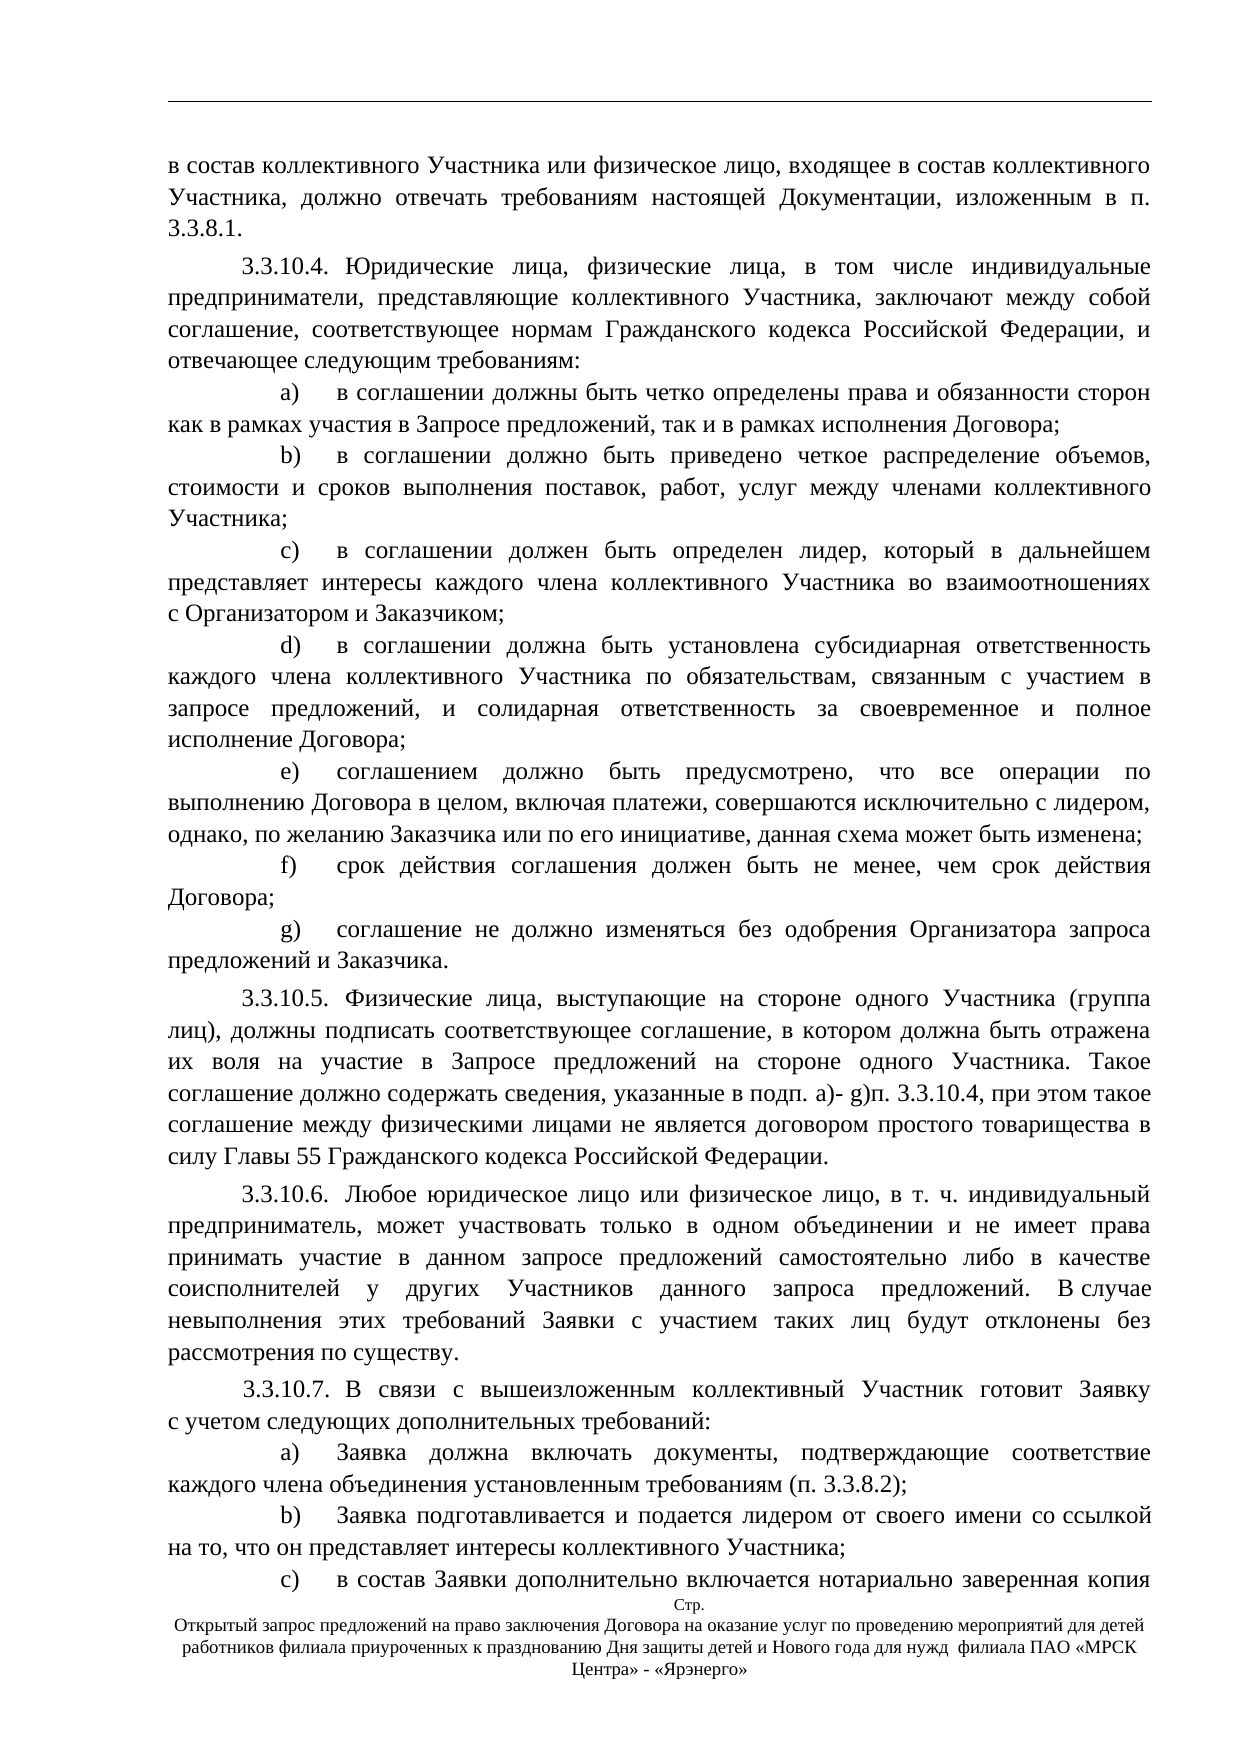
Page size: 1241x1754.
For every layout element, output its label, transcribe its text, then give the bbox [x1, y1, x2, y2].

list соглашение не должно изменяться без одобрения Организатора запроса предложений и Заказчика. [168, 914, 1152, 974]
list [168, 1564, 1152, 1592]
list Заявка подготавливается и подается лидером от своего имени со ссылкой на то, что он представляет интересы коллективного Участника; [168, 1501, 1152, 1561]
list Любое юридическое лицо или физическое лицо, в т. ч. индивидуальный предприниматель, может участвовать только в одном объединении и не имеет права принимать участие в данном запросе предложений самостоятельно либо в качестве соисполнителей у других Участников данного запроса предложений. В случае невыполнения этих требований Заявки с участием таких лиц будут отклонены без рассмотрения по существу. [168, 1179, 1152, 1365]
list в соглашении должны быть четко определены права и обязанности сторон как в рамках участия в Запросе предложений, так и в рамках исполнения Договора; [168, 377, 1152, 437]
list срок действия соглашения должен быть не менее, чем срок действия Договора; [168, 851, 1152, 911]
list Заявка должна включать документы, подтверждающие соответствие каждого члена объединения установленным требованиям (п. 3.3.8.2); [168, 1437, 1152, 1498]
list в соглашении должен быть определен лидер, который в дальнейшем представляет интересы каждого члена коллективного Участника во взаимоотношениях с Организатором и Заказчиком; [168, 535, 1152, 627]
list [168, 150, 1152, 242]
list в соглашении должно быть приведено четкое распределение объемов, стоимости и сроков выполнения поставок, работ, услуг между членами коллективного Участника; [168, 440, 1152, 532]
list Юридические лица, физические лица, в том числе индивидуальные предприниматели, представляющие коллективного Участника, заключают между собой соглашение, соответствующее нормам Гражданского кодекса Российской Федерации, и отвечающее следующим требованиям: [168, 251, 1152, 374]
list в соглашении должна быть установлена субсидиарная ответственность каждого члена коллективного Участника по обязательствам, связанным с участием в запросе предложений, и солидарная ответственность за своевременное и полное исполнение Договора; [168, 630, 1152, 753]
list соглашением должно быть предусмотрено, что все операции по выполнению Договора в целом, включая платежи, совершаются исключительно с лидером, однако, по желанию Заказчика или по его инициативе, данная схема может быть изменена; [168, 756, 1152, 848]
list В связи с вышеизложенным коллективный Участник готовит Заявку с учетом следующих дополнительных требований: [168, 1374, 1152, 1435]
list Физические лица, выступающие на стороне одного Участника (группа лиц), должны подписать соответствующее соглашение, в котором должна быть отражена их воля на участие в Запросе предложений на стороне одного Участника. Такое соглашение должно содержать сведения, указанные в подп. a)- g)п. 3.3.10.4, при этом такое соглашение между физическими лицами не является договором простого товарищества в силу Главы 55 Гражданского кодекса Российской Федерации. [168, 983, 1152, 1170]
